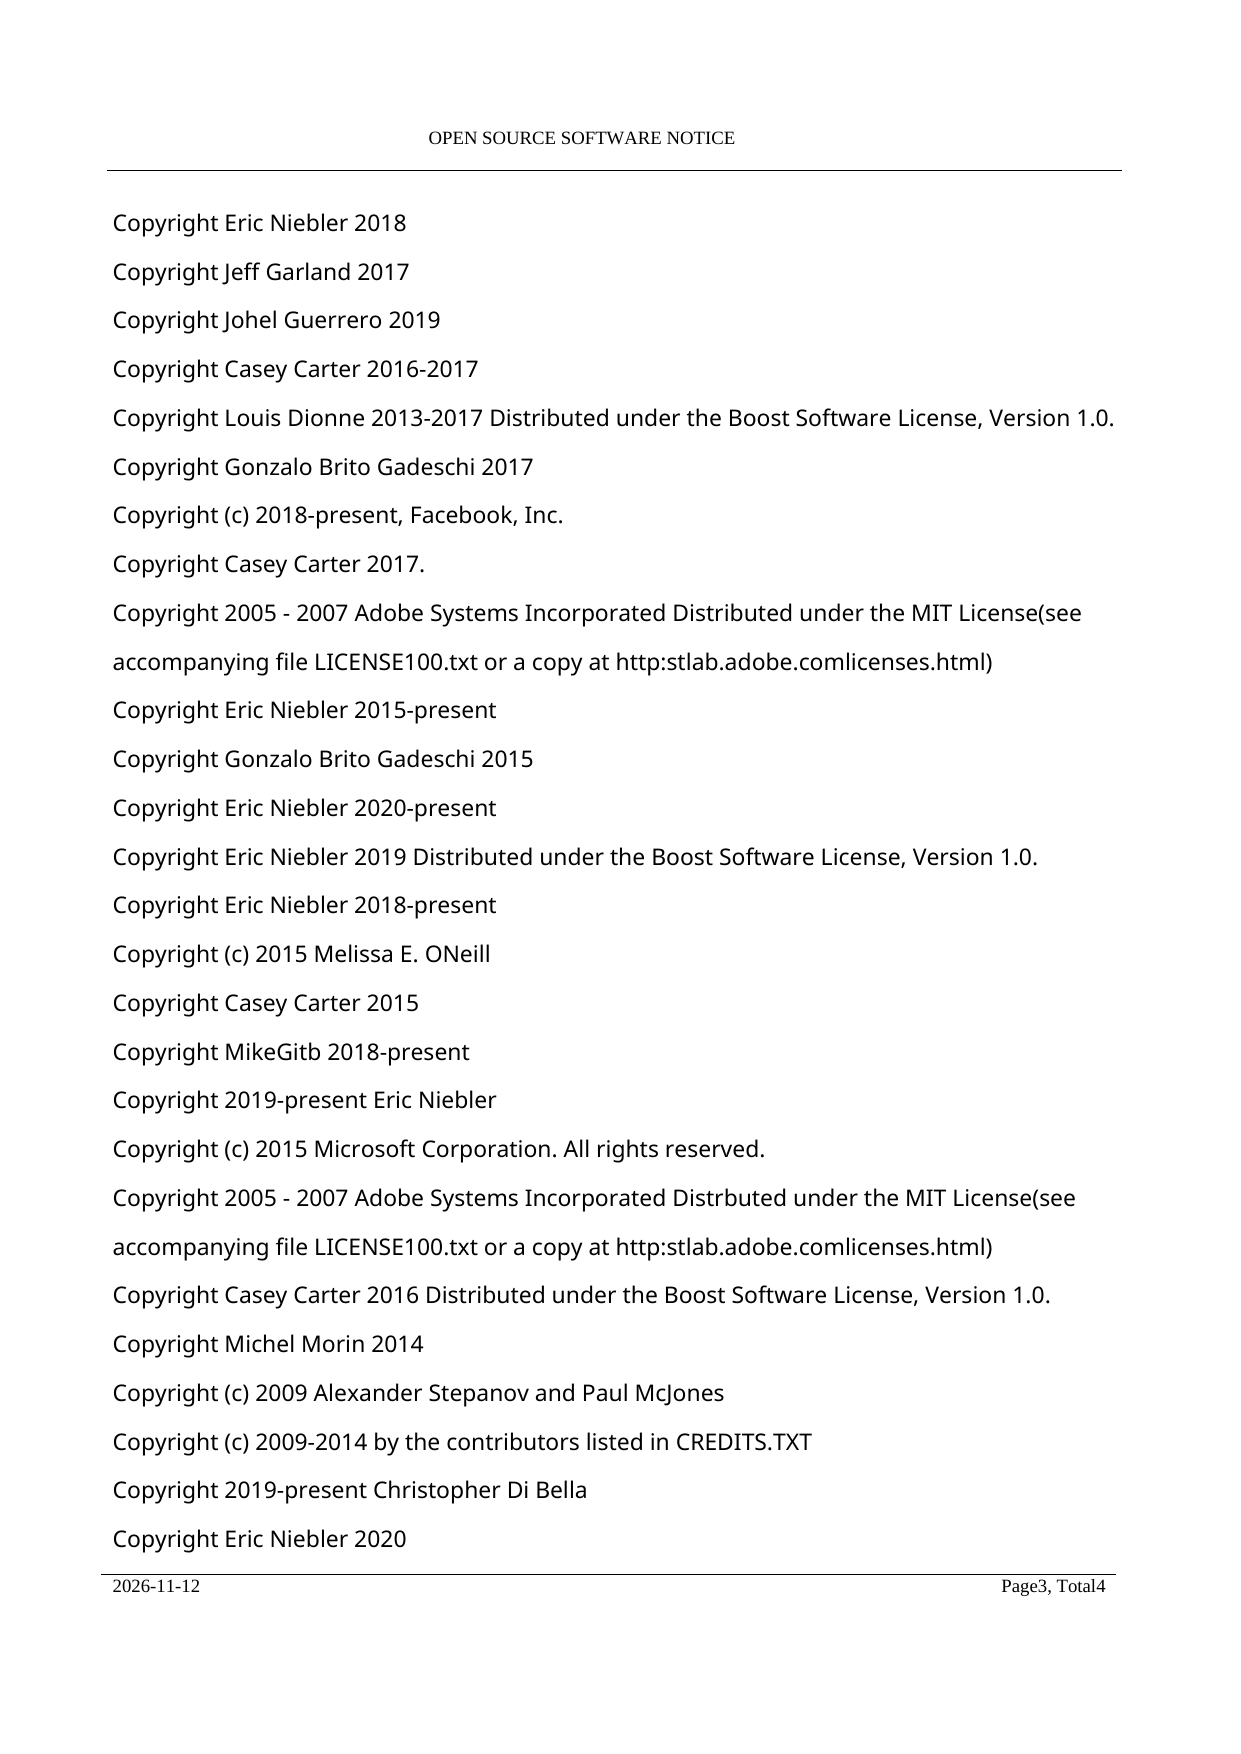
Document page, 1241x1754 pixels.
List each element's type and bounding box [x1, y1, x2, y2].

text [112, 206, 1128, 1555]
